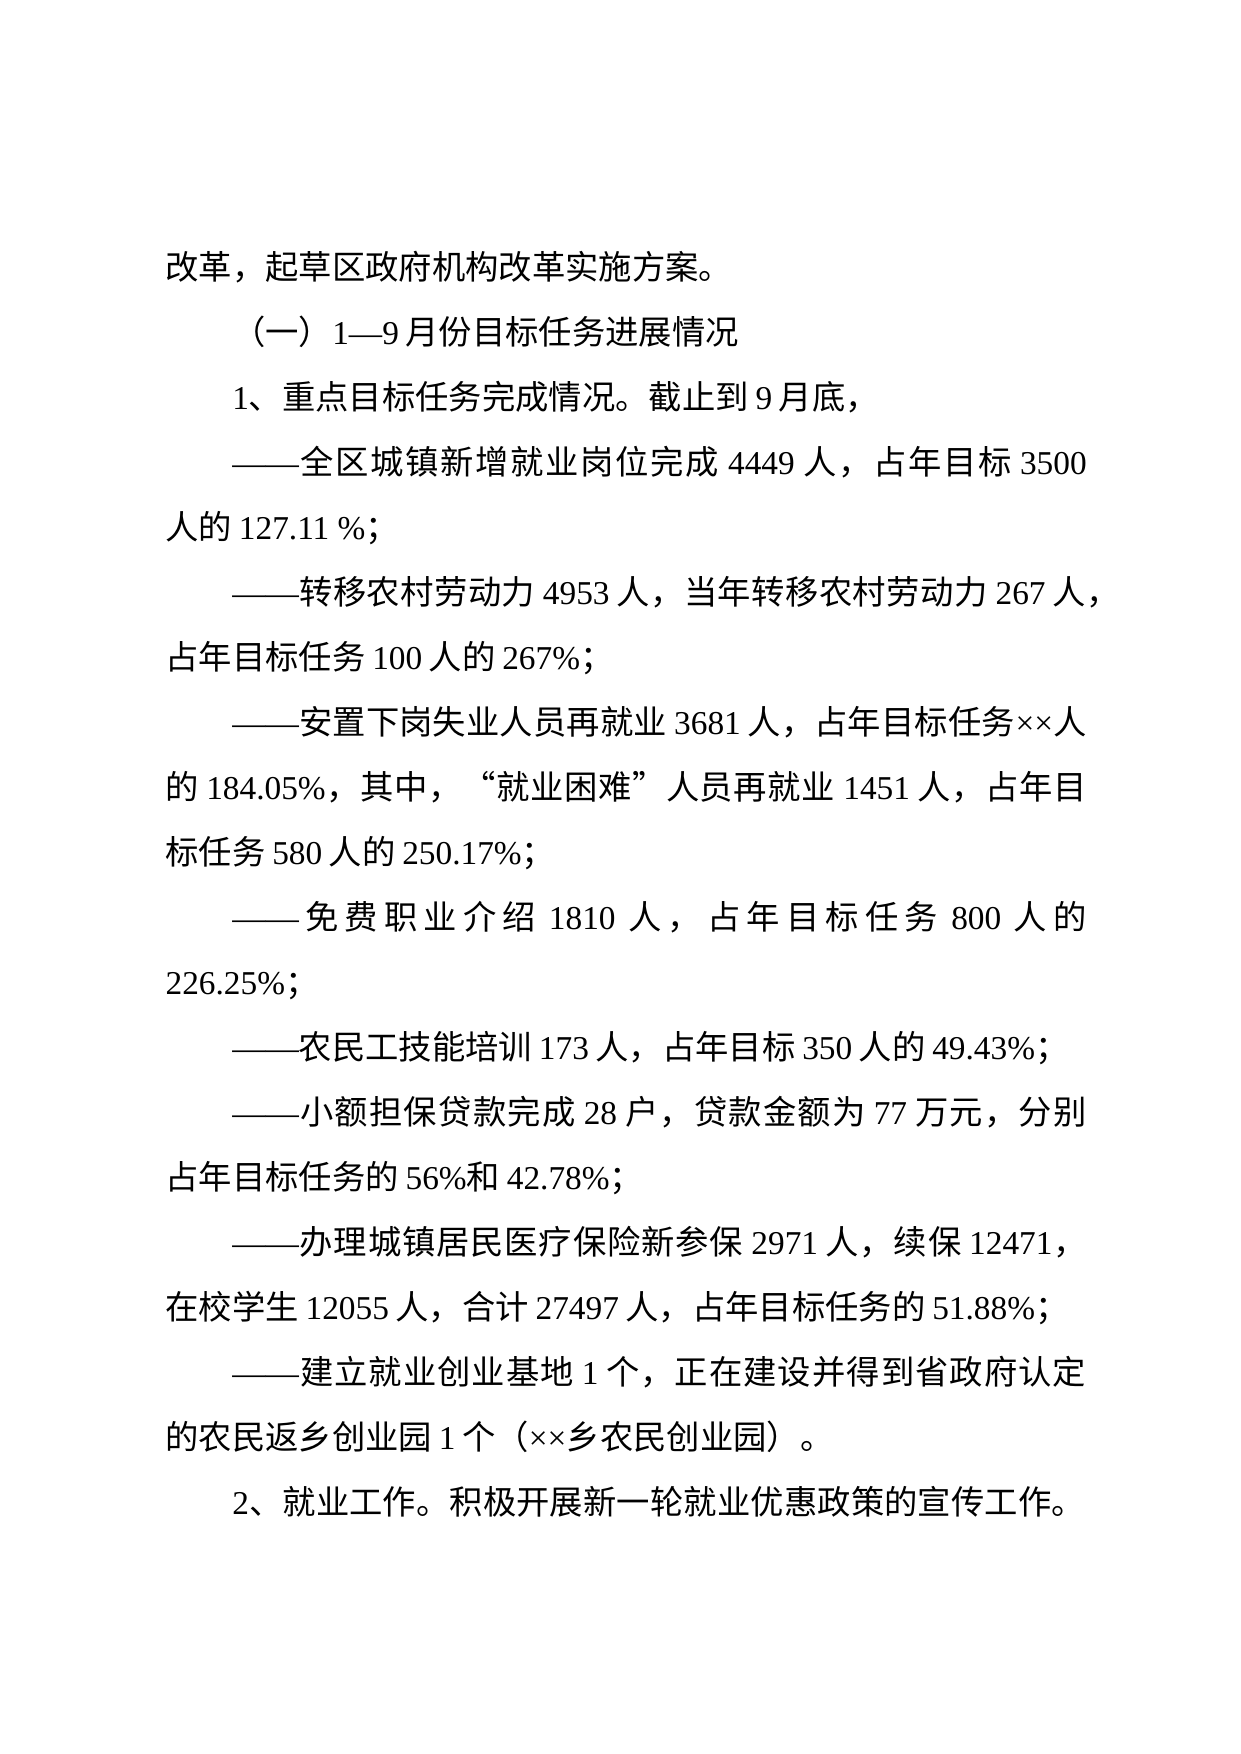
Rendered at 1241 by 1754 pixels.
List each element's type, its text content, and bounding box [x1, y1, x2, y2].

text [165, 233, 1087, 298]
text （一）1—9月份目标任务进展情况 [165, 298, 1087, 363]
text ——小额担保贷款完成28户，贷款金额为77万元，分别占年目标任务的56%和42.78%； [165, 1078, 1087, 1208]
text ——农民工技能培训173人，占年目标350人的49.43%； [165, 1013, 1087, 1078]
text ——安置下岗失业人员再就业3681人，占年目标任务××人的184.05%，其中，“就业困难”人员再就业1451人，占年目标任务580人的250.17%； [165, 688, 1087, 883]
text ——全区城镇新增就业岗位完成4449人，占年目标3500人的127.11 %； [165, 428, 1087, 558]
text ——免费职业介绍1810人，占年目标任务800人的226.25%； [165, 883, 1087, 1013]
text 1、重点目标任务完成情况。截止到9月底， [165, 363, 1087, 428]
text ——建立就业创业基地1个，正在建设并得到省政府认定的农民返乡创业园1个（××乡农民创业园）。 [165, 1338, 1087, 1468]
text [165, 1468, 1087, 1533]
text ——办理城镇居民医疗保险新参保2971人，续保12471，在校学生12055人，合计27497人，占年目标任务的51.88%； [165, 1208, 1087, 1338]
text ——转移农村劳动力4953人，当年转移农村劳动力267人，占年目标任务100人的267%； [165, 558, 1087, 688]
